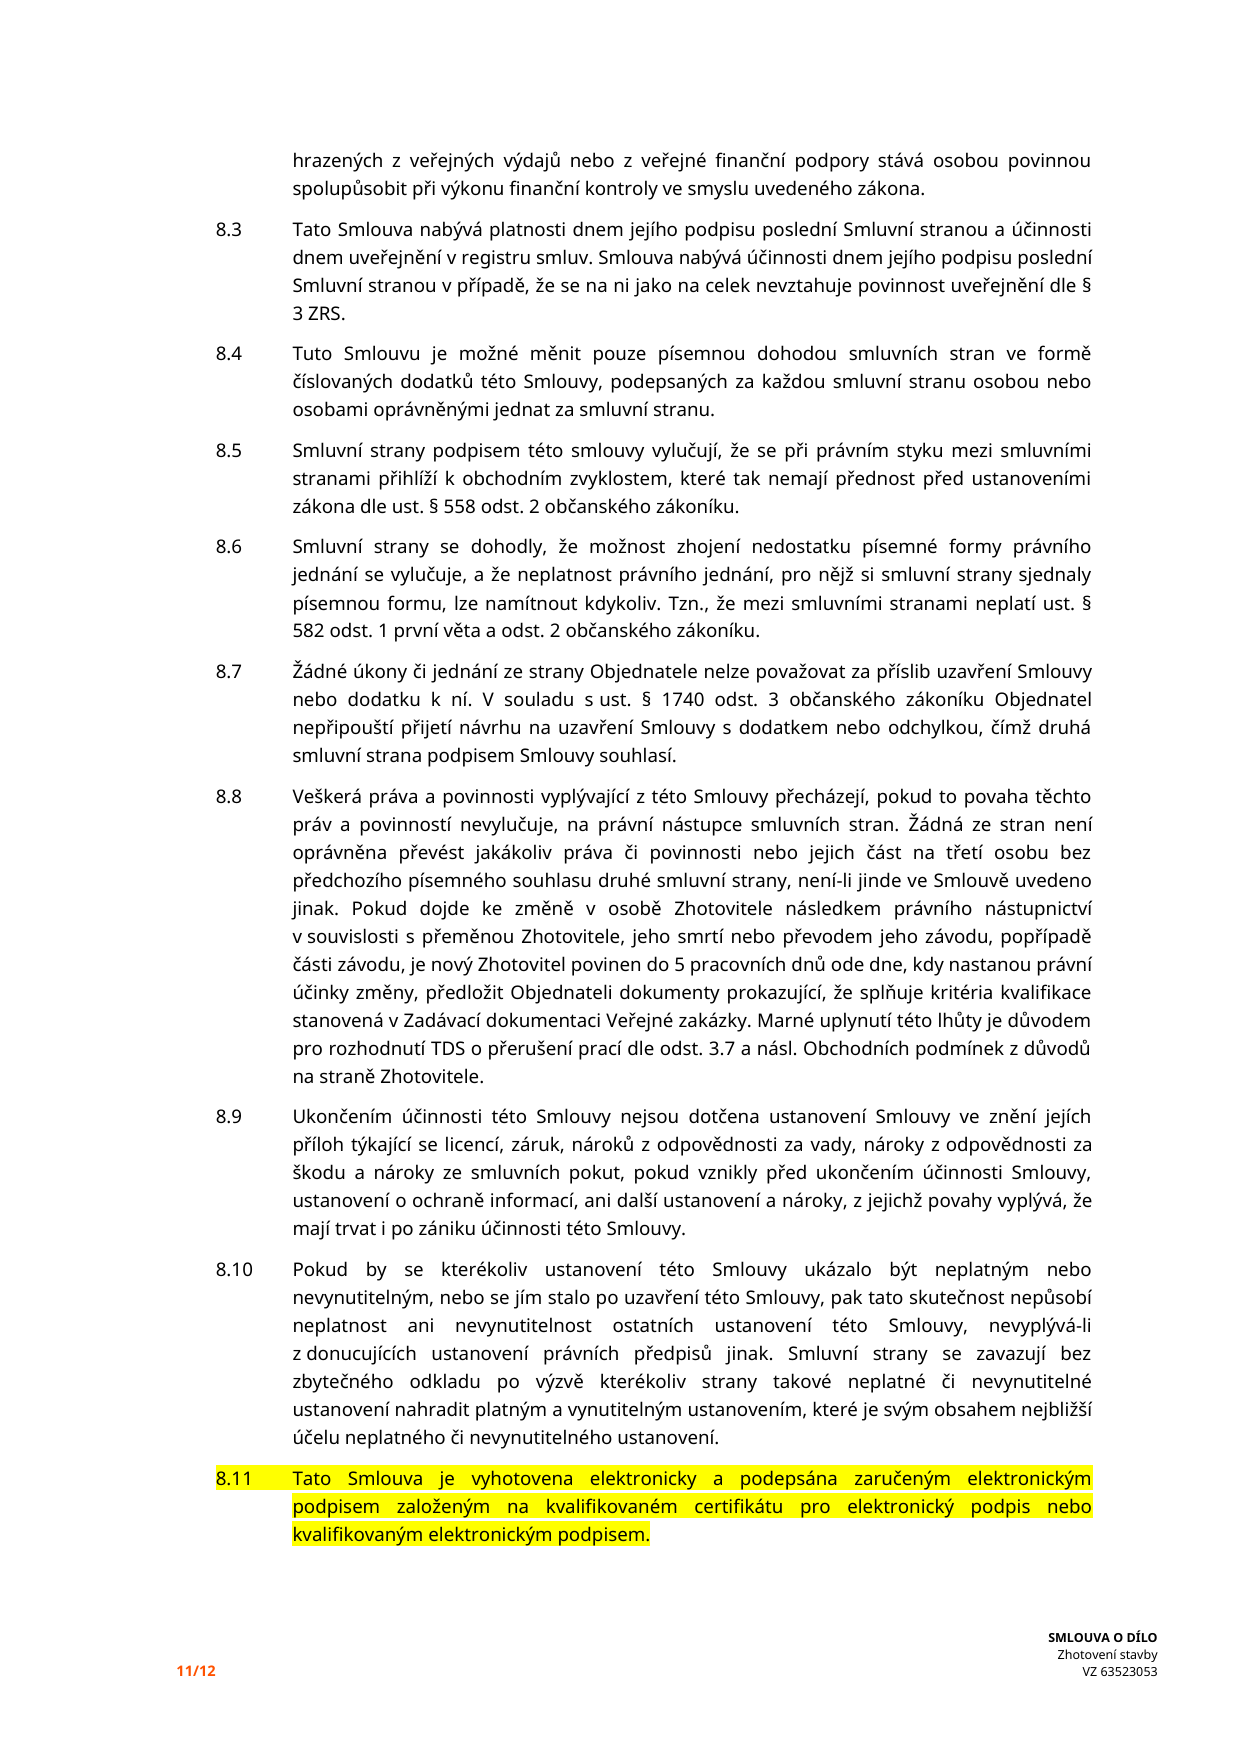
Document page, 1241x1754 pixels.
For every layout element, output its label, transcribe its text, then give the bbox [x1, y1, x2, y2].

text Smluvní strany se dohodly, že možnost zhojení nedostatku písemné formy právního jednání se vylučuje, a že neplatnost právního jednání, pro nějž si smluvní strany sjednaly písemnou formu, lze namítnout kdykoliv. Tzn., že mezi smluvními stranami neplatí ust. § 582 odst. 1 první věta a odst. 2 občanského zákoníku. [216, 534, 1093, 643]
text Žádné úkony či jednání ze strany Objednatele nelze považovat za příslib uzavření Smlouvy nebo dodatku k ní. V souladu s ust. § 1740 odst. 3 občanského zákoníku Objednatel nepřipouští přijetí návrhu na uzavření Smlouvy s dodatkem nebo odchylkou, čímž druhá smluvní strana podpisem Smlouvy souhlasí. [216, 658, 1093, 768]
text Ukončením účinnosti této Smlouvy nejsou dotčena ustanovení Smlouvy ve znění jejích příloh týkající se licencí, záruk, nároků z odpovědnosti za vady, nároky z odpovědnosti za škodu a nároky ze smluvních pokut, pokud vznikly před ukončením účinnosti Smlouvy, ustanovení o ochraně informací, ani další ustanovení a nároky, z jejichž povahy vyplývá, že mají trvat i po zániku účinnosti této Smlouvy. [216, 1104, 1093, 1241]
text Smluvní strany podpisem této smlouvy vylučují, že se při právním styku mezi smluvními stranami přihlíží k obchodním zvyklostem, které tak nemají přednost před ustanoveními zákona dle ust. § 558 odst. 2 občanského zákoníku. [216, 437, 1093, 519]
text Tato Smlouva nabývá platnosti dnem jejího podpisu poslední Smluvní stranou a účinnosti dnem uveřejnění v registru smluv. Smlouva nabývá účinnosti dnem jejího podpisu poslední Smluvní stranou v případě, že se na ni jako na celek nevztahuje povinnost uveřejnění dle § 3 ZRS. [216, 216, 1093, 326]
text Tuto Smlouvu je možné měnit pouze písemnou dohodou smluvních stran ve formě číslovaných dodatků této Smlouvy, podepsaných za každou smluvní stranu osobou nebo osobami oprávněnými jednat za smluvní stranu. [216, 341, 1093, 422]
text Pokud by se kterékoliv ustanovení této Smlouvy ukázalo být neplatným nebo nevynutitelným, nebo se jím stalo po uzavření této Smlouvy, pak tato skutečnost nepůsobí neplatnost ani nevynutitelnost ostatních ustanovení této Smlouvy, nevyplývá-li z donucujících ustanovení právních předpisů jinak. Smluvní strany se zavazují bez zbytečného odkladu po výzvě kterékoliv strany takové neplatné či nevynutitelné ustanovení nahradit platným a vynutitelným ustanovením, které je svým obsahem nejbližší účelu neplatného či nevynutitelného ustanovení. [216, 1256, 1093, 1450]
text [216, 147, 1093, 201]
text Tato Smlouva je vyhotovena elektronicky a podepsána zaručeným elektronickým podpisem založeným na kvalifikovaném certifikátu pro elektronický podpis nebo kvalifikovaným elektronickým podpisem. [216, 1490, 1093, 1546]
text Veškerá práva a povinnosti vyplývající z této Smlouvy přecházejí, pokud to povaha těchto práv a povinností nevylučuje, na právní nástupce smluvních stran. Žádná ze stran není oprávněna převést jakákoliv práva či povinnosti nebo jejich část na třetí osobu bez předchozího písemného souhlasu druhé smluvní strany, není-li jinde ve Smlouvě uvedeno jinak. Pokud dojde ke změně v osobě Zhotovitele následkem právního nástupnictví v souvislosti s přeměnou Zhotovitele, jeho smrtí nebo převodem jeho závodu, popřípadě části závodu, je nový Zhotovitel povinen do 5 pracovních dnů ode dne, kdy nastanou právní účinky změny, předložit Objednateli dokumenty prokazující, že splňuje kritéria kvalifikace stanovená v Zadávací dokumentaci Veřejné zakázky. Marné uplynutí této lhůty je důvodem pro rozhodnutí TDS o přerušení prací dle odst. 3.7 a násl. Obchodních podmínek z důvodů na straně Zhotovitele. [216, 783, 1093, 1089]
